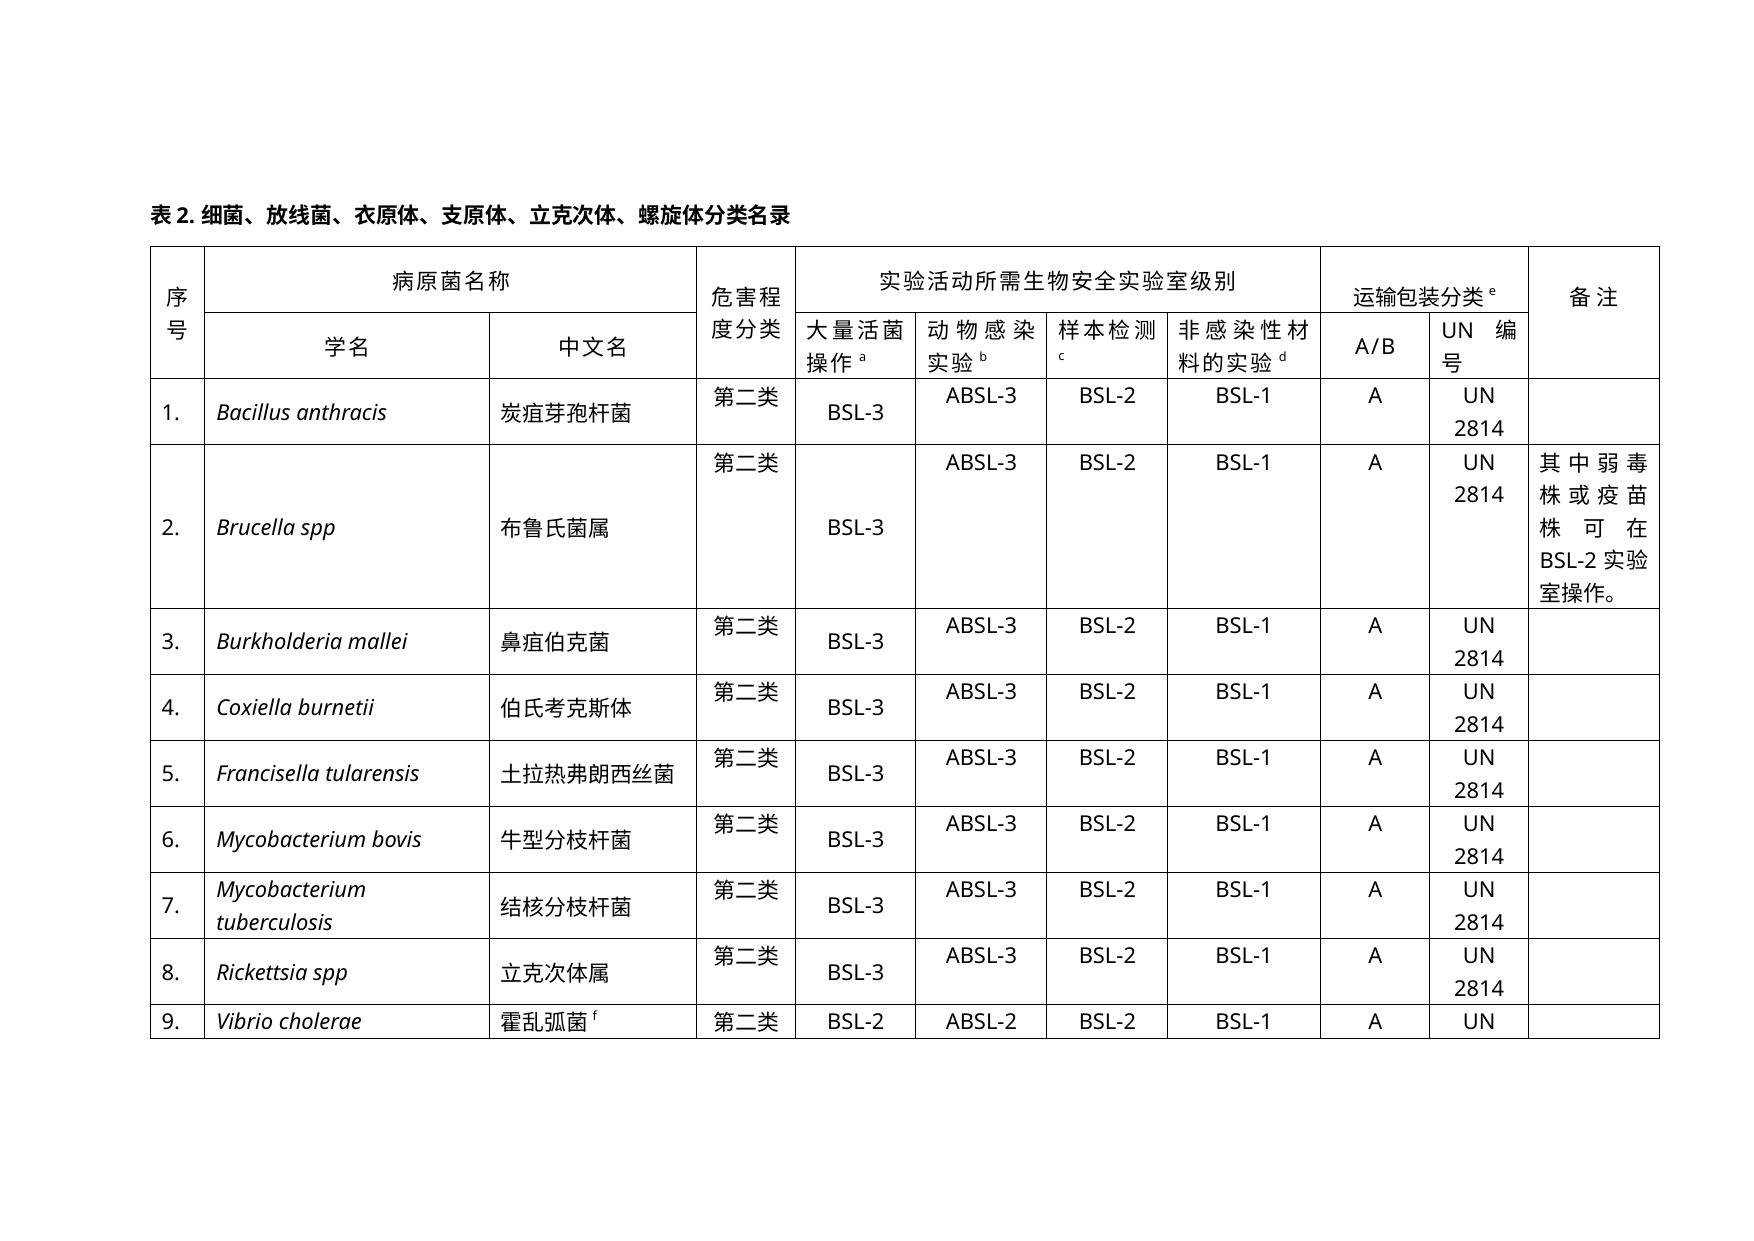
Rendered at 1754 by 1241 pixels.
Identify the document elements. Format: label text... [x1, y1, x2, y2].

table_cell BSL-1 [1168, 873, 1320, 938]
table_cell 第二类 [697, 1005, 795, 1037]
table_cell [1529, 675, 1659, 740]
table_cell BSL-2 [1047, 873, 1167, 938]
table_cell Brucella spp [205, 445, 489, 608]
table_header 危害程度分类 [697, 247, 795, 378]
table_cell [151, 609, 204, 674]
table_cell BSL-2 [1047, 675, 1167, 740]
table_cell 中文名 [490, 313, 696, 378]
table_cell 第二类 [697, 445, 795, 608]
table_cell 布鲁氏菌属 [490, 445, 696, 608]
table_cell 立克次体属 [490, 939, 696, 1004]
table_cell BSL-3 [796, 807, 915, 872]
table_cell [1529, 379, 1659, 444]
table_cell BSL-1 [1168, 675, 1320, 740]
table_cell 第二类 [697, 379, 795, 444]
table_cell UN 2814 [1430, 445, 1528, 608]
table_cell [151, 675, 204, 740]
table_cell BSL-3 [796, 873, 915, 938]
table_cell UN 编号 [1430, 313, 1528, 378]
table_header 病原菌名称 [205, 247, 696, 312]
table_cell Burkholderia mallei [205, 609, 489, 674]
table_cell BSL-2 [1047, 741, 1167, 806]
table_cell [1529, 807, 1659, 872]
table_cell UN 2814 [1430, 379, 1528, 444]
table_header 运输包装分类e [1321, 247, 1528, 312]
table_cell 非感染性材料的实验d [1168, 313, 1320, 378]
table_cell BSL-1 [1168, 1005, 1320, 1037]
table_cell ABSL-3 [916, 807, 1046, 872]
table_cell 第二类 [697, 873, 795, 938]
table_cell A [1321, 873, 1429, 938]
table_cell BSL-3 [796, 609, 915, 674]
table_cell [1529, 741, 1659, 806]
table_cell BSL-2 [796, 1005, 915, 1037]
table_cell 第二类 [697, 609, 795, 674]
table_cell [1529, 1005, 1659, 1037]
table_cell ABSL-3 [916, 873, 1046, 938]
table_cell Vibrio cholerae [205, 1005, 489, 1037]
table_cell BSL-3 [796, 675, 915, 740]
table_cell 鼻疽伯克菌 [490, 609, 696, 674]
table_cell BSL-1 [1168, 445, 1320, 608]
table_cell A [1321, 741, 1429, 806]
table_cell Coxiella burnetii [205, 675, 489, 740]
table_cell Rickettsia spp [205, 939, 489, 1004]
table_cell ABSL-3 [916, 741, 1046, 806]
table_cell BSL-3 [796, 939, 915, 1004]
table_cell BSL-1 [1168, 741, 1320, 806]
table_cell [151, 1005, 204, 1037]
table_cell 学名 [205, 313, 489, 378]
table_cell [151, 873, 204, 938]
table_cell BSL-2 [1047, 807, 1167, 872]
table_header 实验活动所需生物安全实验室级别 [796, 247, 1320, 312]
table_cell A [1321, 807, 1429, 872]
table_cell [151, 379, 204, 444]
table_cell ABSL-3 [916, 675, 1046, 740]
table_cell 第二类 [697, 675, 795, 740]
table_cell 第二类 [697, 807, 795, 872]
table_cell BSL-1 [1168, 807, 1320, 872]
table_cell A/B [1321, 313, 1429, 378]
table_cell 伯氏考克斯体 [490, 675, 696, 740]
table_cell 土拉热弗朗西丝菌 [490, 741, 696, 806]
table_cell Bacillus anthracis [205, 379, 489, 444]
table_cell Mycobacterium tuberculosis [205, 873, 489, 938]
table_cell [151, 741, 204, 806]
table_cell BSL-1 [1168, 609, 1320, 674]
table_cell BSL-3 [796, 379, 915, 444]
table_cell BSL-2 [1047, 445, 1167, 608]
table_cell 第二类 [697, 939, 795, 1004]
table_cell BSL-2 [1047, 379, 1167, 444]
table_cell A [1321, 445, 1429, 608]
table_cell A [1321, 379, 1429, 444]
table_cell UN 2814 [1430, 939, 1528, 1004]
table_cell [151, 445, 204, 608]
table_cell UN 2814 [1430, 1005, 1528, 1037]
table_cell 其中弱毒株或疫苗株可在BSL-2实验室操作。 [1529, 445, 1659, 608]
table_cell 结核分枝杆菌 [490, 873, 696, 938]
table_cell 炭疽芽孢杆菌 [490, 379, 696, 444]
table_cell ABSL-3 [916, 445, 1046, 608]
table_cell A [1321, 675, 1429, 740]
table_cell [1529, 873, 1659, 938]
table_cell A [1321, 939, 1429, 1004]
table_cell [151, 807, 204, 872]
table_cell BSL-2 [1047, 939, 1167, 1004]
table_cell [1529, 939, 1659, 1004]
table_cell UN 2814 [1430, 675, 1528, 740]
table_cell UN 2814 [1430, 741, 1528, 806]
table_cell 第二类 [697, 741, 795, 806]
table_cell Francisella tularensis [205, 741, 489, 806]
table_cell [151, 939, 204, 1004]
table_cell UN 2814 [1430, 609, 1528, 674]
table_cell 牛型分枝杆菌 [490, 807, 696, 872]
table_cell UN 2814 [1430, 873, 1528, 938]
table_cell BSL-1 [1168, 379, 1320, 444]
table_cell [1529, 609, 1659, 674]
table_cell BSL-3 [796, 445, 915, 608]
table_cell ABSL-3 [916, 379, 1046, 444]
table_header 备 注 [1529, 247, 1659, 378]
table_header 序号 [151, 247, 204, 378]
table_cell BSL-1 [1168, 939, 1320, 1004]
table_cell BSL-3 [796, 741, 915, 806]
table_cell ABSL-2 [916, 1005, 1046, 1037]
table_cell 大量活菌操作a [796, 313, 915, 378]
table_cell Mycobacterium bovis [205, 807, 489, 872]
table_cell ABSL-3 [916, 609, 1046, 674]
text 表2. 细菌、放线菌、衣原体、支原体、立克次体、螺旋体分类名录 [150, 198, 1541, 230]
table_cell A [1321, 1005, 1429, 1037]
table_cell ABSL-3 [916, 939, 1046, 1004]
table_cell 动物感染实验b [916, 313, 1046, 378]
table_cell A [1321, 609, 1429, 674]
table_cell BSL-2 [1047, 609, 1167, 674]
table_cell 样本检测c [1047, 313, 1167, 378]
table_cell UN 2814 [1430, 807, 1528, 872]
table_cell BSL-2 [1047, 1005, 1167, 1037]
table_cell 霍乱弧菌f [490, 1005, 696, 1037]
